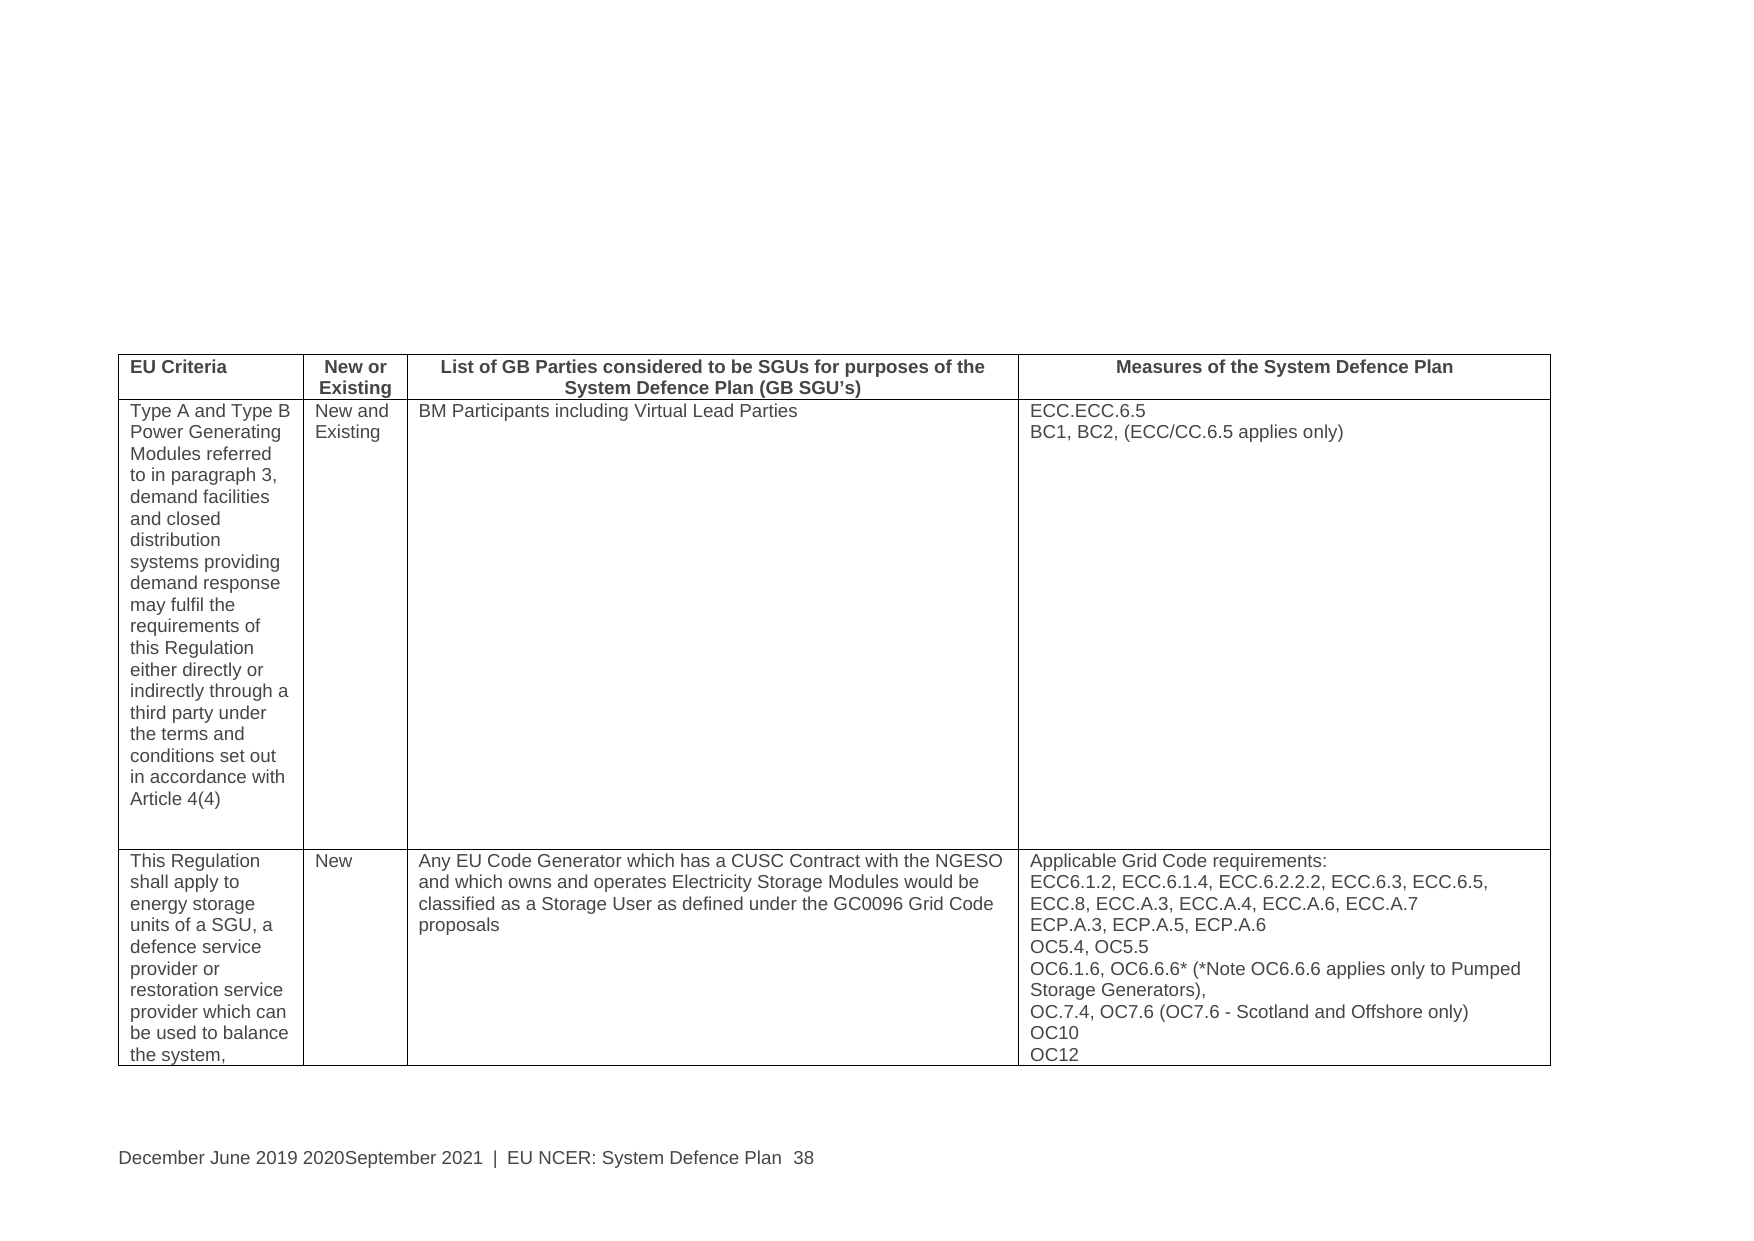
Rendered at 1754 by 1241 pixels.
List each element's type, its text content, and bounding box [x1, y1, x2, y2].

table_header New or Existing [304, 355, 407, 398]
table_cell BM Participants including Virtual Lead Parties [408, 400, 1018, 848]
table_header List of GB Parties considered to be SGUs for purposes of the System Defence Plan (GB SGU’s) [408, 355, 1018, 398]
table_cell Type A and Type B Power Generating Modules referred to in paragraph 3, demand facilities and closed distribution systems providing demand response may fulfil the requirements of this Regulation either directly or indirectly through a third party under the terms and conditions set out in accordance with Article 4(4) [119, 400, 303, 848]
table_header Measures of the System Defence Plan [1019, 355, 1550, 398]
table_cell ECC.ECC.6.5 BC1, BC2, (ECC/CC.6.5 applies only) [1019, 400, 1550, 848]
table_cell New and Existing [304, 400, 407, 848]
table_cell New [304, 850, 407, 1065]
table_cell Applicable Grid Code requirements: ECC6.1.2, ECC.6.1.4, ECC.6.2.2.2, ECC.6.3, ECC.6.5, ECC.8, ECC.A.3, ECC.A.4, ECC.A.6, ECC.A.7 ECP.A.3, ECP.A.5, ECP.A.6 OC5.4, OC5.5 OC6.1.6, OC6.6.6* (*Note OC6.6.6 applies only to Pumped Storage Generators), OC.7.4, OC7.6 (OC7.6 - Scotland and Offshore only) OC10 OC12 BC1.4, BC1.5, BC.1.7, BC1.A.1, BC1.A.2.1 BC2 (in particular BC.2.9) BC3.3, BC3.4, BC3.5, BC.3.6, BC.3.7, Under the GC0096 proposals, Electricity Storage Modules are treated in the same way as Power Generating Modules. Generators who have a CUSC Contract with the ESO who own and/or operate Electricity Storage Modules would therefore be within the scope of NCER. [1019, 850, 1550, 1065]
table_header EU Criteria [119, 355, 303, 398]
table_cell Any EU Code Generator which has a CUSC Contract with the ESO and which owns and operates Electricity Storage Modules would be classified as a Storage User as defined under the GC0096 Grid Code proposals [408, 850, 1018, 1065]
table_cell This Regulation shall apply to energy storage units of a SGU, a defence service provider or restoration service provider which can be used to balance the system, provided that they are identified as such in the system defence plans restoration plans or service contract. [119, 850, 303, 1065]
